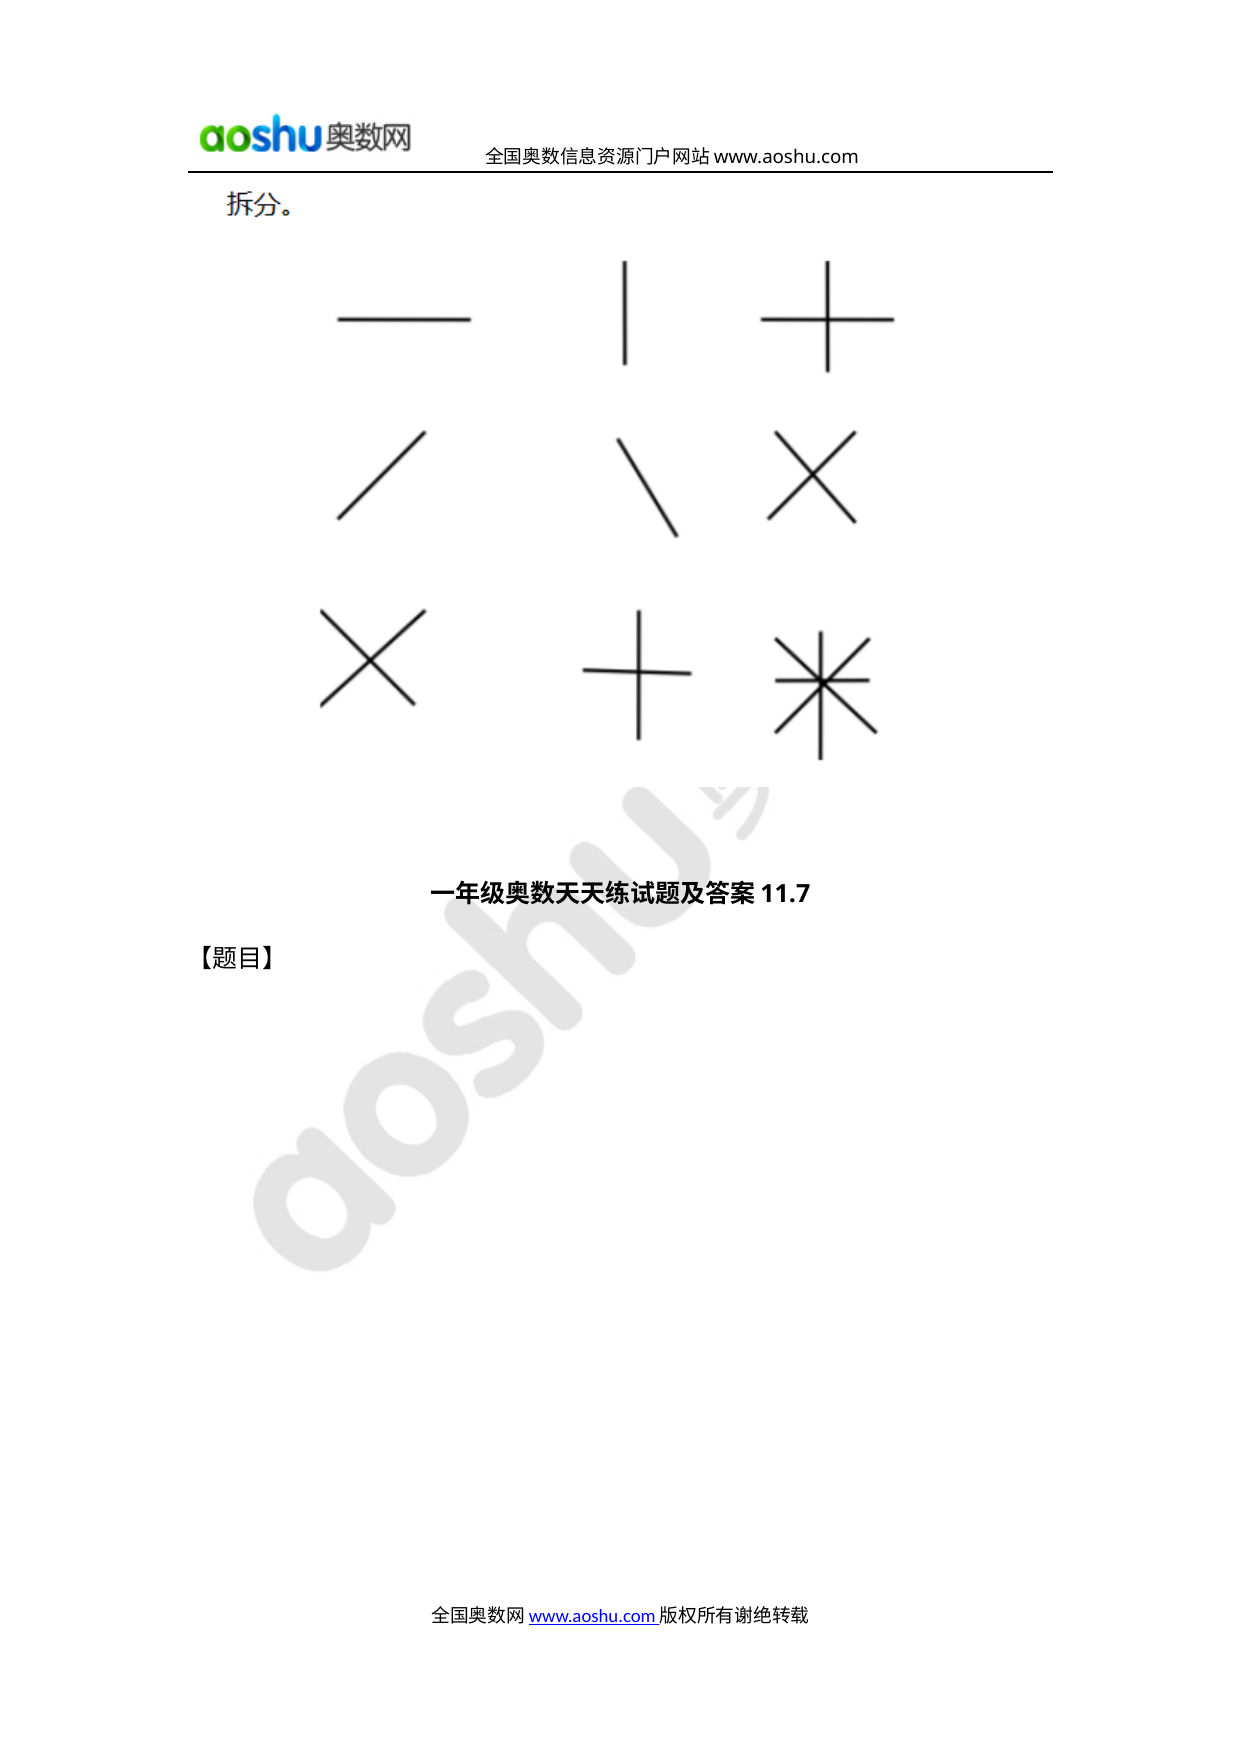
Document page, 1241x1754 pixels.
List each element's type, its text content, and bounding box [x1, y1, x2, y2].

text 一年级奥数天天练试题及答案11.7 [187, 859, 1053, 924]
picture [187, 176, 1053, 859]
picture [187, 88, 485, 164]
text 【题目】 [187, 924, 1053, 989]
picture [187, 989, 1053, 1338]
